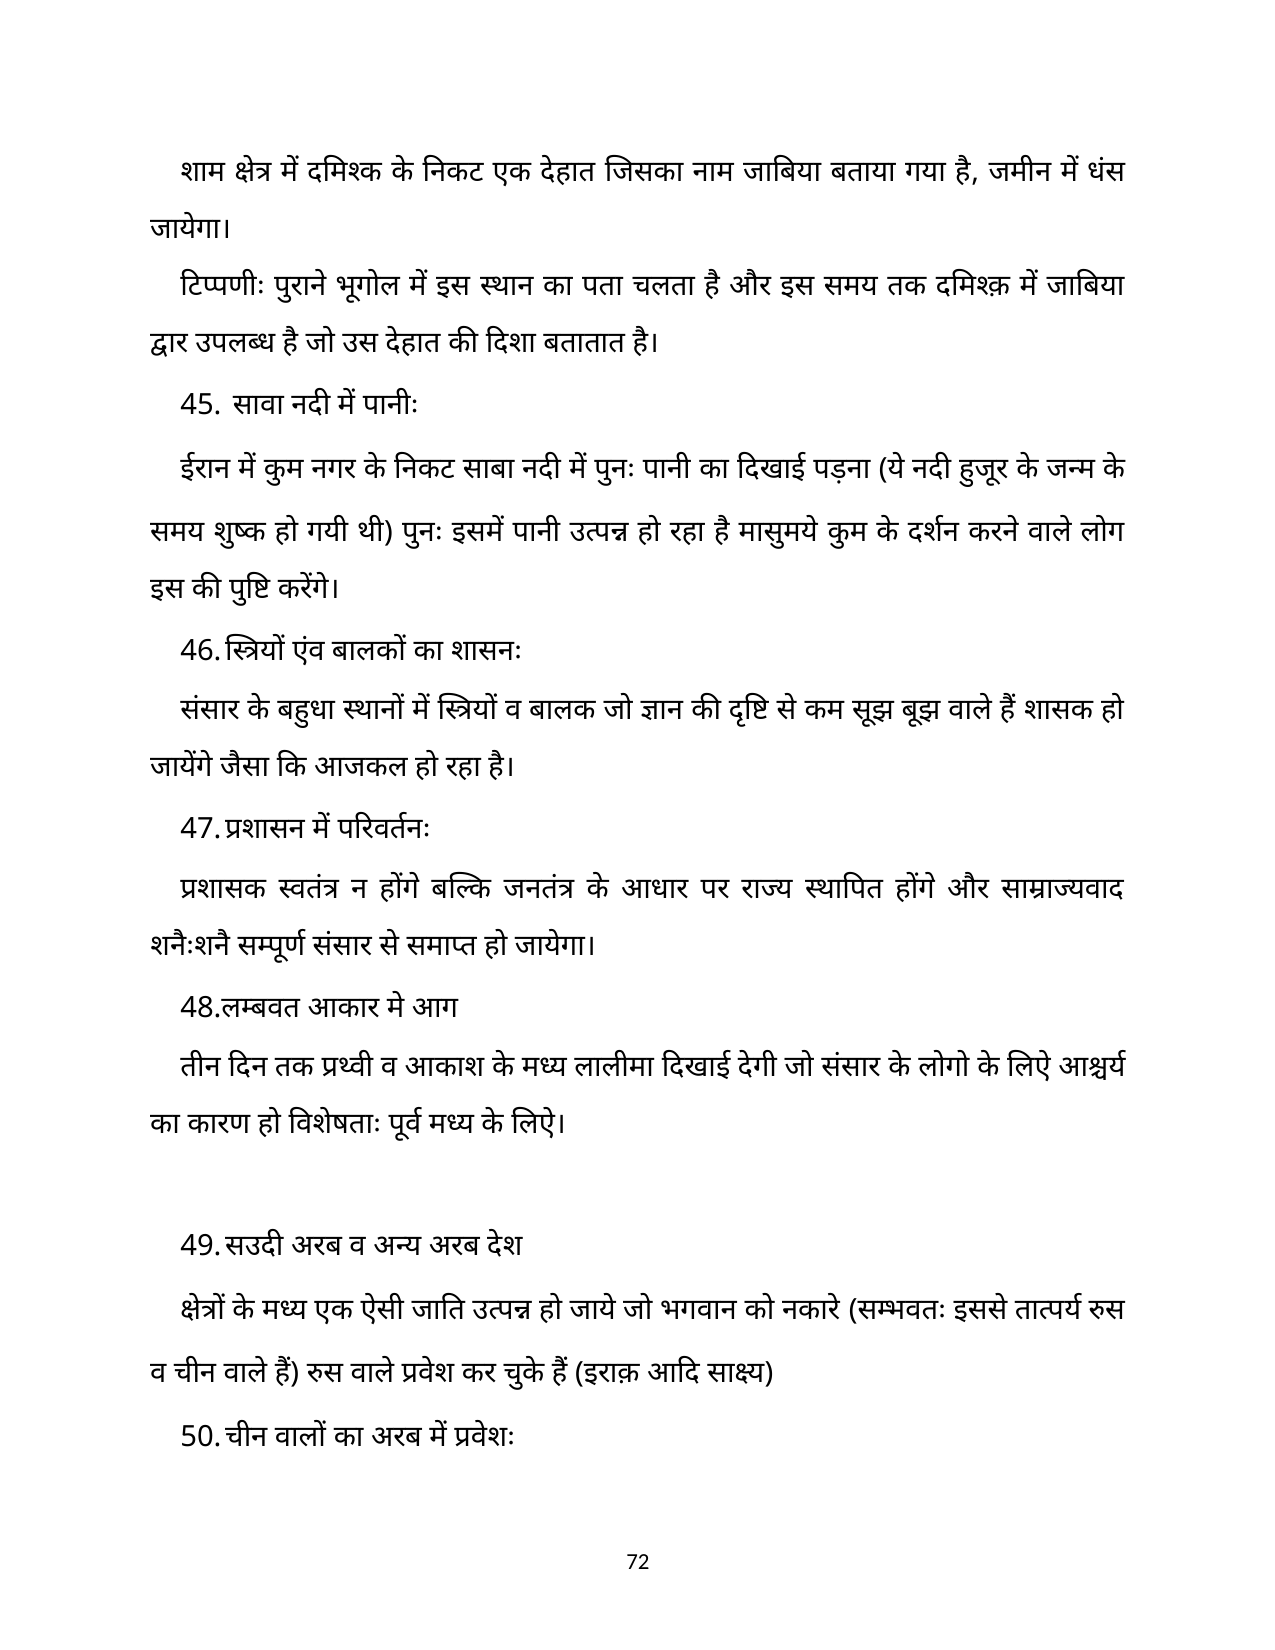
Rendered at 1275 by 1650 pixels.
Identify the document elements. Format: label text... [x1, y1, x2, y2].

text 45. सावा नदी में पानीः [150, 383, 1125, 426]
text ईरान में कुम नगर के निकट साबा नदी में पुनः पानी का दिखाई पड़ना (ये नदी हुजूर के जन्म के समय शुष्क हो गयी थी) पुनः इसमें पानी उत्पन्न हो रहा है मासुमये कुम के दर्शन करने वाले लोग इस की पुष्टि करेंगे। [150, 447, 1125, 610]
text प्रशासक स्वतंत्र न होंगे बल्कि जनतंत्र के आधार पर राज्य स्थापित होंगे और साम्राज्यवाद शनैःशनै सम्पूर्ण संसार से समाप्त हो जायेगा। [150, 872, 1125, 967]
text शाम क्षेत्र में दमिश्क के निकट एक देहात जिसका नाम जाबिया बताया गया है, जमीन में धंस जायेगा। [150, 150, 1125, 250]
text संसार के बहुधा स्थानों में स्त्रियों व बालक जो ज्ञान की दृष्टि से कम सूझ बूझ वाले हैं शासक हो जायेंगे जैसा कि आजकल हो रहा है। [150, 694, 1125, 789]
text 47. प्रशासन में परिवर्तनः [150, 808, 1125, 851]
text तीन दिन तक प्रथ्वी व आकाश के मध्य लालीमा दिखाई देगी जो संसार के लोगो के लिऐ आश्चर्य का कारण हो विशेषताः पूर्व मध्य के लिऐ। [150, 1051, 1125, 1146]
text 49. सउदी अरब व अन्य अरब देश [150, 1224, 1125, 1267]
text क्षेत्रों के मध्य एक ऐसी जाति उत्पन्न हो जाये जो भगवान को नकारे (सम्भवतः इससे तात्पर्य रुस व चीन वाले हैं) रुस वाले प्रवेश कर चुके हैं (इराक़ आदि साक्ष्य) [150, 1288, 1125, 1394]
text टिप्पणीः पुराने भूगोल में इस स्थान का पता चलता है और इस समय तक दमिश्क़ में जाबिया द्वार उपलब्ध है जो उस देहात की दिशा बतातात है। [150, 269, 1125, 364]
text 48.लम्बवत आकार मे आग [150, 986, 1125, 1029]
text 50. चीन वालों का अरब में प्रवेशः [150, 1416, 1125, 1459]
text 46. स्त्रियों एंव बालकों का शासनः [150, 629, 1125, 672]
